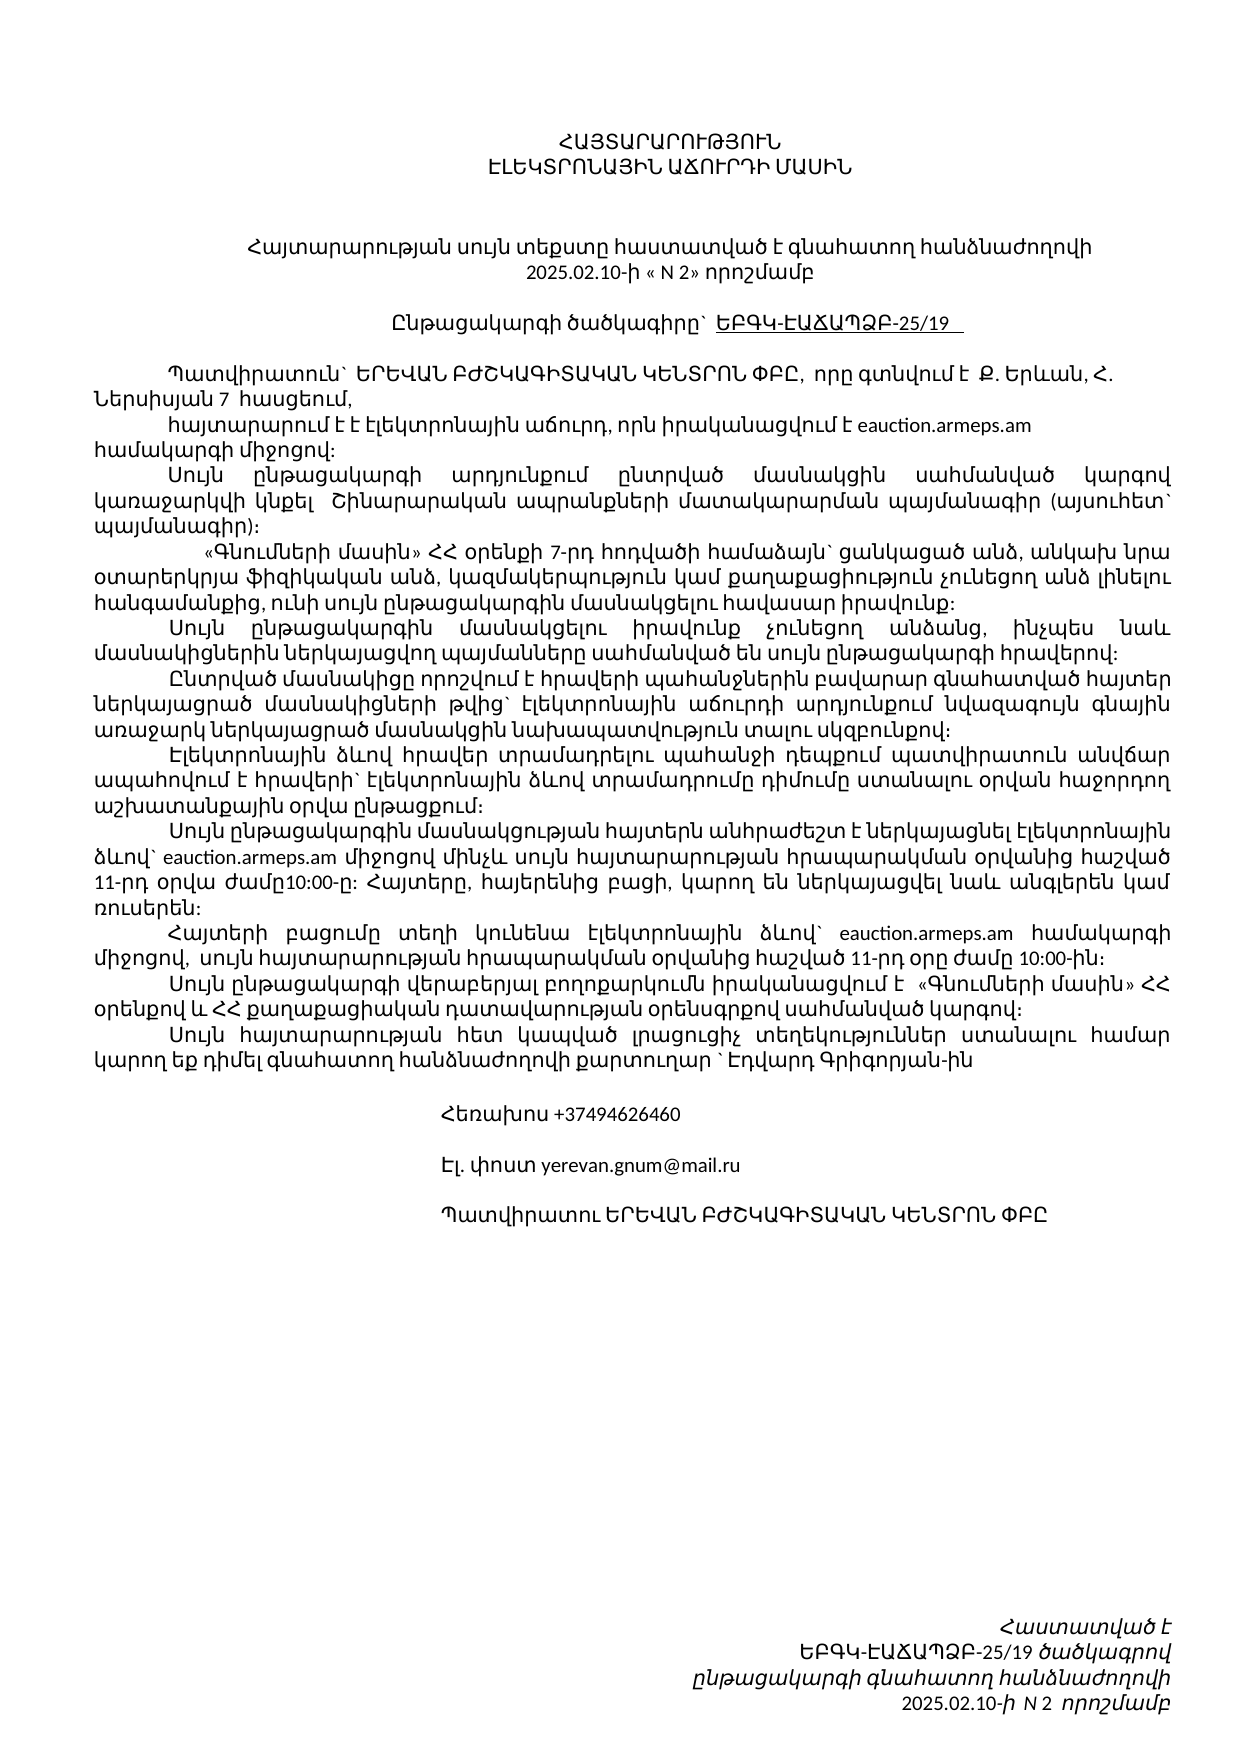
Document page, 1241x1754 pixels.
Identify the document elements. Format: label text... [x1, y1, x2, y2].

text Սույն հայտարարության հետ կապված լրացուցիչ տեղեկություններ ստանալու համար կարող եք դիմել գնահատող հանձնաժողովի քարտուղար ` Էդվարդ Գրիգորյան-ին [94, 1022, 1171, 1073]
text Պատվիրատուն` ԵՐԵՎԱՆ ԲԺՇԿԱԳԻՏԱԿԱՆ ԿԵՆՏՐՈՆ ՓԲԸ, որը գտնվում է Ք. Երևան, Հ. Ներսիսյան 7 հասցեում, [94, 361, 1171, 412]
text ՀԱՅՏԱՐԱՐՈՒԹՅՈՒՆ [94, 129, 1171, 154]
text Սույն ընթացակարգին մասնակցության հայտերն անհրաժեշտ է ներկայացնել էլեկտրոնային ձևով` eauction.armeps.am միջոցով մինչև սույն հայտարարության հրապարակման օրվանից հաշված 11-րդ օրվա ժամը10:00-ը: Հայտերը, հայերենից բացի, կարող են ներկայացվել նաև անգլերեն կամ ռուսերեն: [94, 818, 1171, 920]
text Հայտարարության սույն տեքստը հաստատված է գնահատող հանձնաժողովի [94, 234, 1171, 259]
text Ընտրված մասնակիցը որոշվում է հրավերի պահանջներին բավարար գնահատված հայտեր ներկայացրած մասնակիցների թվից` էլեկտրոնային աճուրդի արդյունքում նվազագույն գնային առաջարկ ներկայացրած մասնակցին նախապատվություն տալու սկզբունքով։ [94, 666, 1171, 742]
text Սույն ընթացակարգի արդյունքում ընտրված մասնակցին սահմանված կարգով կառաջարկվի կնքել Շինարարական ապրանքների մատակարարման պայմանագիր (այսուհետ` պայմանագիր)։ [94, 463, 1171, 539]
text ԷԼԵԿՏՐՈՆԱՅԻՆ ԱՃՈՒՐԴԻ ՄԱՍԻՆ [94, 154, 1171, 180]
text Ընթացակարգի ծածկագիրը` ԵԲԳԿ-ԷԱՃԱՊՁԲ-25/19 [94, 310, 1171, 336]
text հայտարարում է է էլեկտրոնային աճուրդ, որն իրականացվում է eauction.armeps.am համակարգի միջոցով: [94, 412, 1171, 463]
text Հայտերի բացումը տեղի կունենա էլեկտրոնային ձևով` eauction.armeps.am համակարգի միջոցով, սույն հայտարարության հրապարակման օրվանից հաշված 11-րդ օրը ժամը 10:00-ին։ [94, 920, 1171, 971]
text 2025.02.10 -ի « N 2» որոշմամբ [94, 259, 1171, 285]
text ընթացակարգի գնահատող հանձնաժողովի [94, 1665, 1171, 1690]
text Սույն ընթացակարգին մասնակցելու իրավունք չունեցող անձանց, ինչպես նաև մասնակիցներին ներկայացվող պայմանները սահմանված են սույն ընթացակարգի հրավերով: [94, 615, 1171, 666]
text ԵԲԳԿ-ԷԱՃԱՊՁԲ-25/19 ծածկագրով [94, 1639, 1171, 1665]
text Էլ. փոստ yerevan.gnum@mail.ru [94, 1152, 1171, 1177]
text 2025.02.10 -ի N 2 որոշմամբ [94, 1690, 1171, 1716]
text Պատվիրատու ԵՐԵՎԱՆ ԲԺՇԿԱԳԻՏԱԿԱՆ ԿԵՆՏՐՈՆ ՓԲԸ [94, 1203, 1171, 1228]
text Էլեկտրոնային ձևով հրավեր տրամադրելու պահանջի դեպքում պատվիրատուն անվճար ապահովում է հրավերի` էլեկտրոնային ձևով տրամադրումը դիմումը ստանալու օրվան հաջորդող աշխատանքային օրվա ընթացքում։ [94, 742, 1171, 818]
text «Գնումների մասին» ՀՀ օրենքի 7-րդ հոդվածի համաձայն` ցանկացած անձ, անկախ նրա օտարերկրյա ֆիզիկական անձ, կազմակերպություն կամ քաղաքացիություն չունեցող անձ լինելու հանգամանքից, ունի սույն ընթացակարգին մասնակցելու հավասար իրավունք: [94, 539, 1171, 615]
text Սույն ընթացակարգի վերաբերյալ բողոքարկումն իրականացվում է «Գնումների մասին» ՀՀ օրենքով և ՀՀ քաղաքացիական դատավարության օրենսգրքով սահմանված կարգով։ [94, 971, 1171, 1022]
text Հեռախոս +37494626460 [94, 1101, 1171, 1126]
text Հաստատված է [94, 1614, 1171, 1639]
